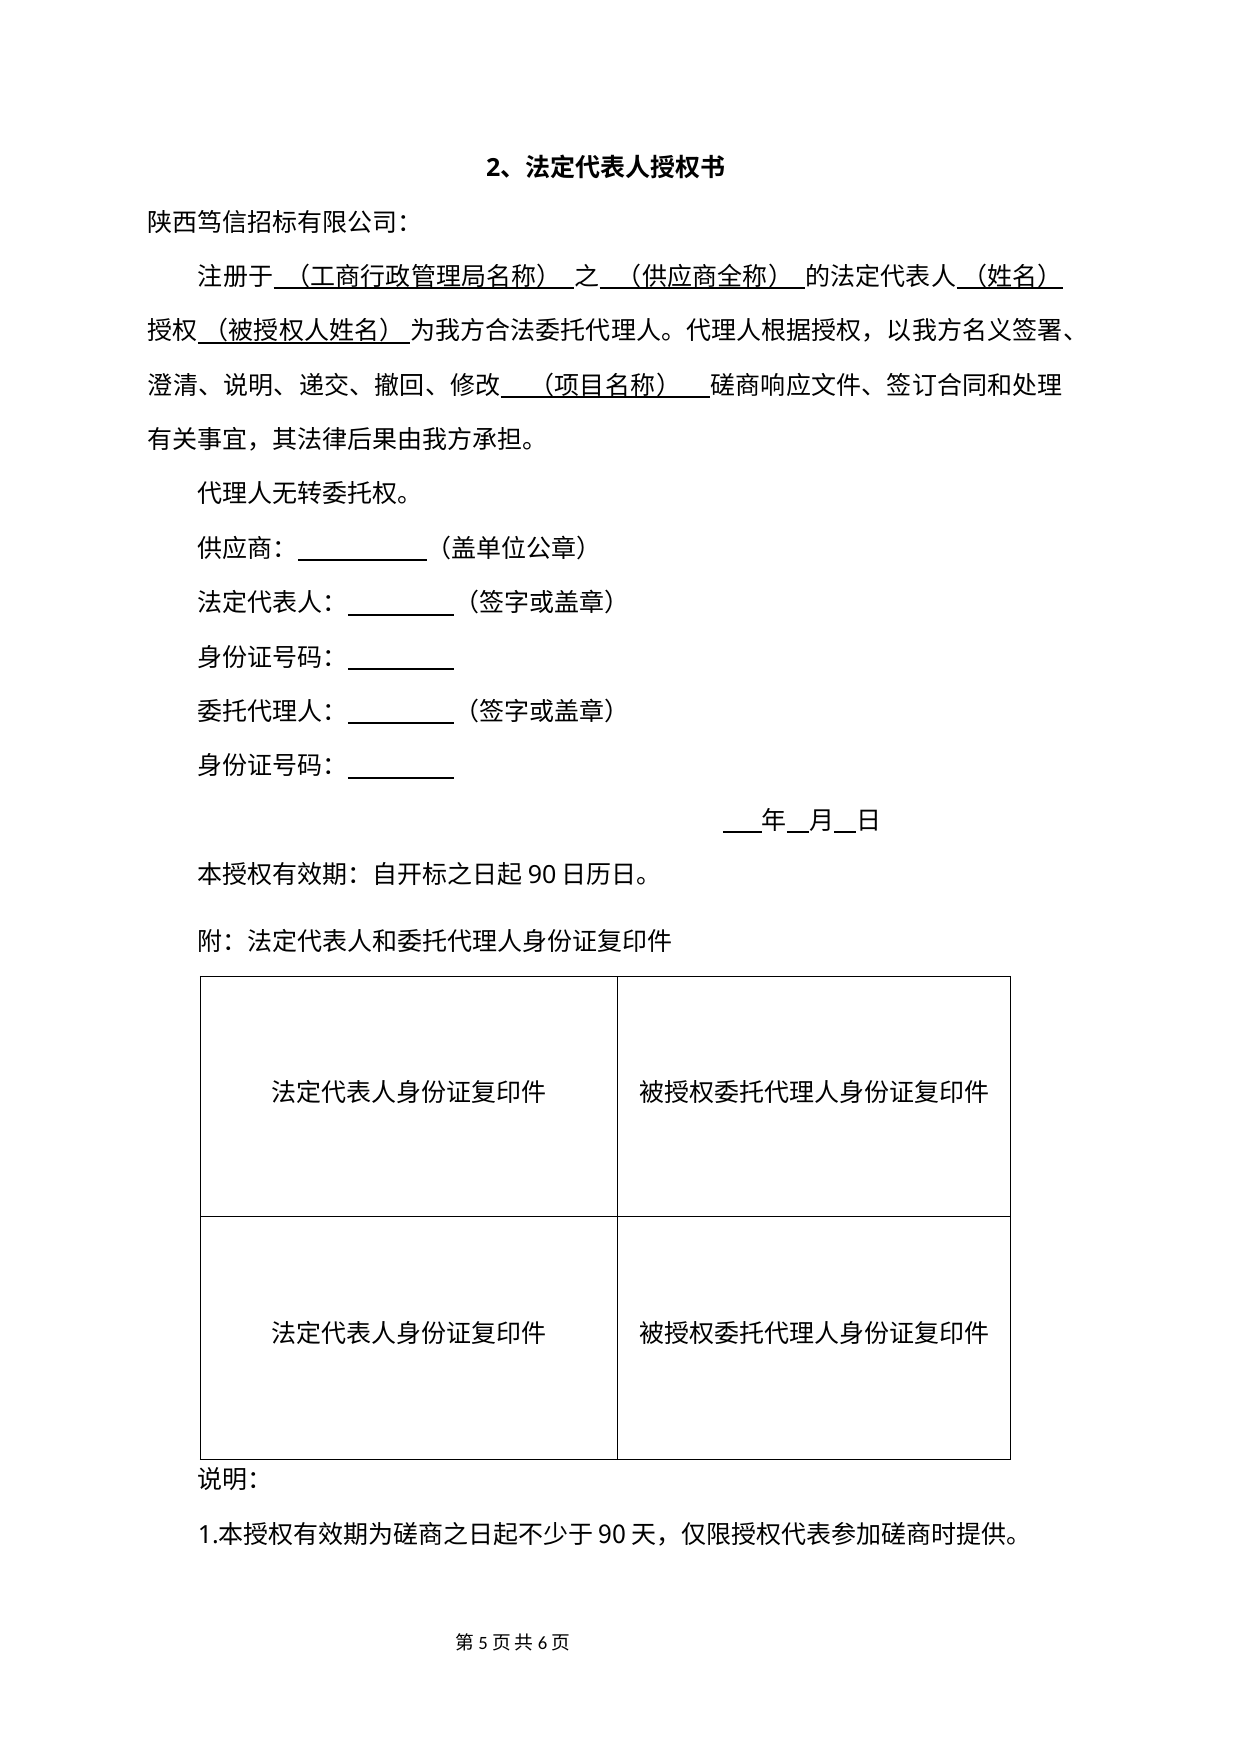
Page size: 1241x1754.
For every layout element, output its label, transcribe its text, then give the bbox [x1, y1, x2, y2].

text 2、法定代表人授权书 [148, 148, 1063, 184]
text 法定代表人： （签字或盖章） [148, 583, 1063, 619]
text 供应商： （盖单位公章） [148, 528, 1063, 564]
text 本授权有效期：自开标之日起90日历日。 [148, 854, 1063, 891]
table_cell 法定代表人身份证复印件 [201, 1217, 617, 1459]
text 委托代理人： （签字或盖章） [148, 691, 1063, 728]
text 身份证号码： [148, 637, 1063, 673]
text 身份证号码： [148, 746, 1063, 782]
text 年 月 日 [148, 800, 1063, 836]
table_header 法定代表人身份证复印件 [201, 977, 617, 1216]
text 说明： [148, 1460, 1063, 1496]
table_header 被授权委托代理人身份证复印件 [618, 977, 1010, 1216]
text 附：法定代表人和委托代理人身份证复印件 [148, 921, 1063, 958]
text 陕西笃信招标有限公司： [148, 202, 1063, 238]
table_cell 被授权委托代理人身份证复印件 [618, 1217, 1010, 1459]
text 代理人无转委托权。 [148, 474, 1063, 510]
text 注册于 （工商行政管理局名称） 之 （供应商全称） 的法定代表人 （姓名） 授权 （被授权人姓名） 为我方合法委托代理人。代理人根据授权，以我方名义签署、澄清、说明、递交、撤回、修改 （项目名称） 磋商响应文件、签订合同和处理有关事宜，其法律后果由我方承担。 [148, 256, 1063, 456]
text 1.本授权有效期为磋商之日起不少于90天，仅限授权代表参加磋商时提供。 [148, 1514, 1063, 1550]
